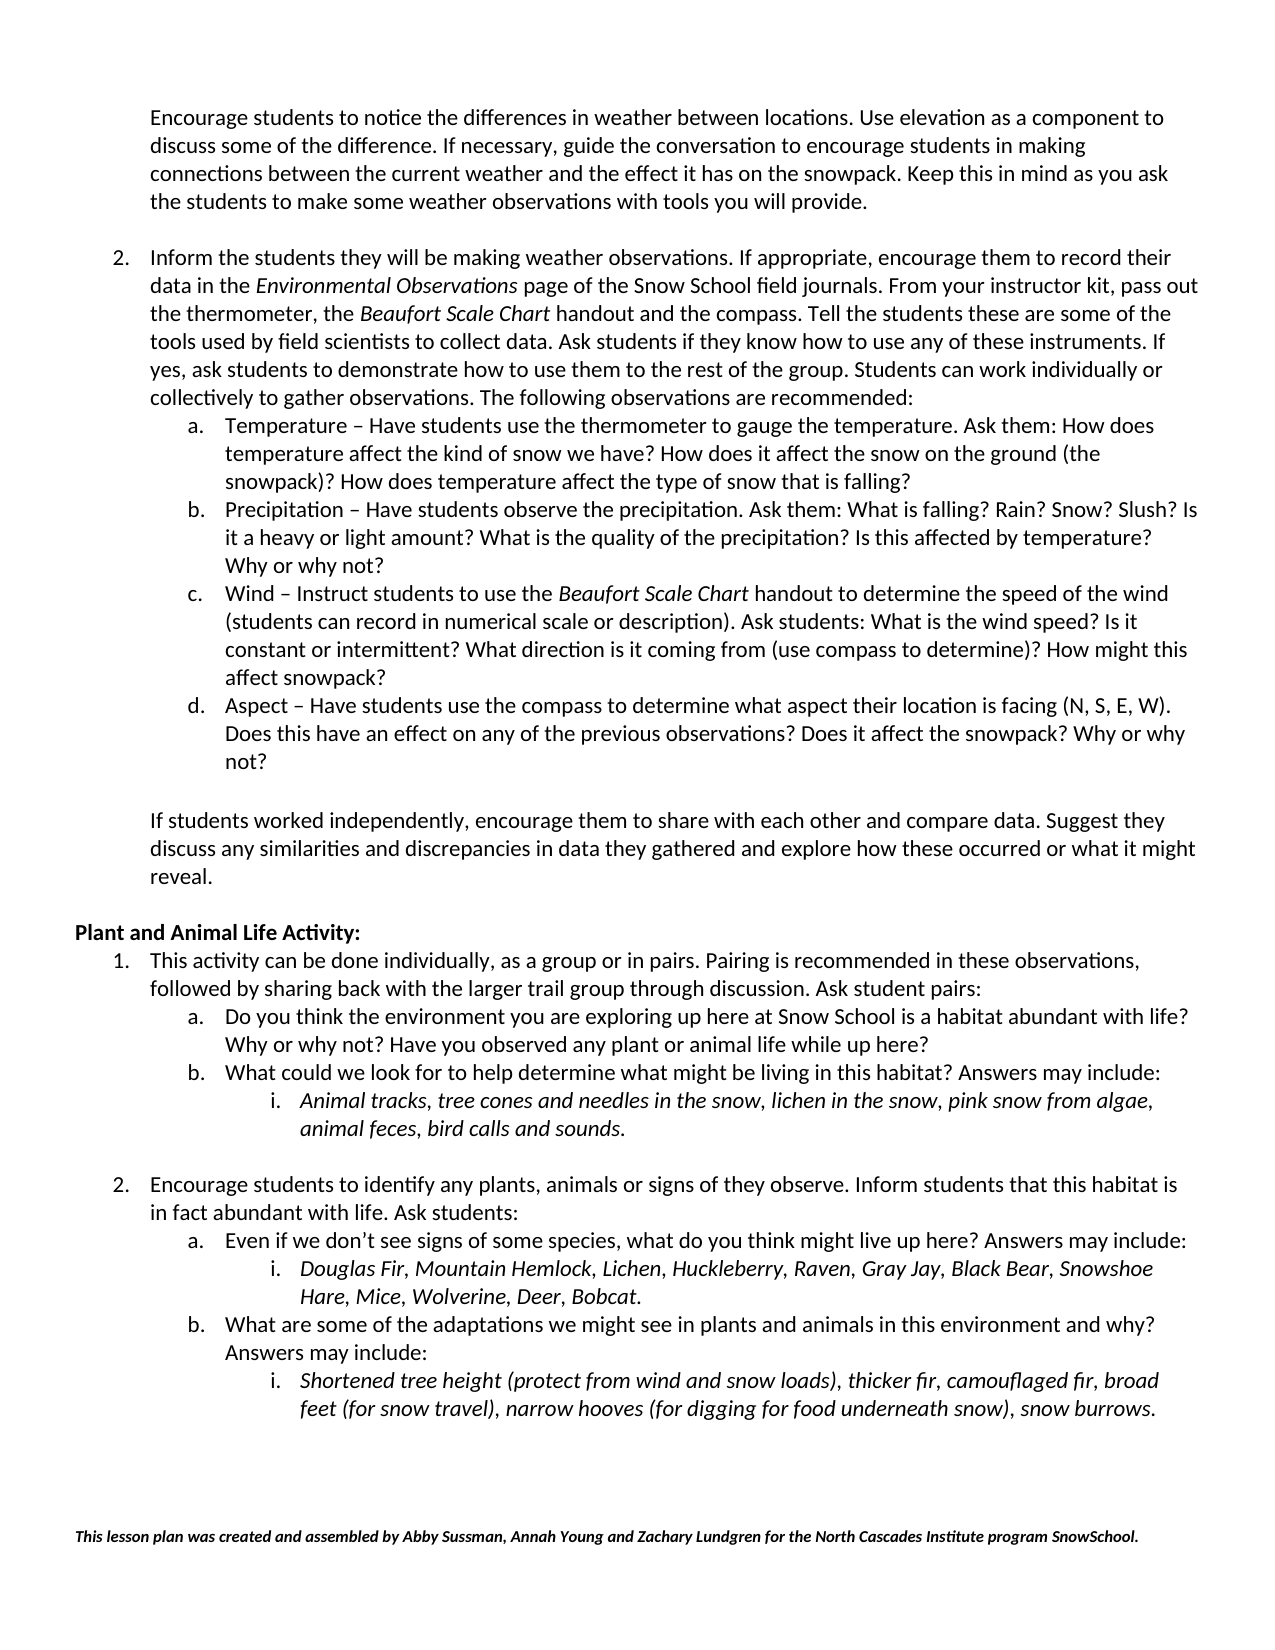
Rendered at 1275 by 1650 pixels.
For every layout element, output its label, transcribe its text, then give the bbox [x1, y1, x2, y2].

list Inform the students they will be making weather observations. If appropriate, encourage them to record their data in the Environmental Observations page of the Snow School field journals. From your instructor kit, pass out the thermometer, the Beaufort Scale Chart handout and the compass. Tell the students these are some of the tools used by field scientists to collect data. Ask students if they know how to use any of these instruments. If yes, ask students to demonstrate how to use them to the rest of the group. Students can work individually or collectively to gather observations. The following observations are recommended: [112, 243, 1200, 411]
list Precipitation – Have students observe the precipitation. Ask them: What is falling? Rain? Snow? Slush? Is it a heavy or light amount? What is the quality of the precipitation? Is this affected by temperature? Why or why not? [187, 495, 1200, 579]
list Wind – Instruct students to use the Beaufort Scale Chart handout to determine the speed of the wind (students can record in numerical scale or description). Ask students: What is the wind speed? Is it constant or intermittent? What direction is it coming from (use compass to determine)? How might this affect snowpack? [187, 579, 1200, 691]
list Aspect – Have students use the compass to determine what aspect their location is facing (N, S, E, W). Does this have an effect on any of the previous observations? Does it affect the snowpack? Why or why not? [187, 691, 1200, 776]
text Encourage students to notice the differences in weather between locations. Use elevation as a component to discuss some of the difference. If necessary, guide the conversation to encourage students in making connections between the current weather and the effect it has on the snowpack. Keep this in mind as you ask the students to make some weather observations with tools you will provide. [150, 103, 1200, 215]
list Douglas Fir, Mountain Hemlock, Lichen, Huckleberry, Raven, Gray Jay, Black Bear, Snowshoe Hare, Mice, Wolverine, Deer, Bobcat. [281, 1254, 1200, 1310]
list Animal tracks, tree cones and needles in the snow, lichen in the snow, pink snow from algae, animal feces, bird calls and sounds. [281, 1086, 1200, 1142]
list Temperature – Have students use the thermometer to gauge the temperature. Ask them: How does temperature affect the kind of snow we have? How does it affect the snow on the ground (the snowpack)? How does temperature affect the type of snow that is falling? [187, 411, 1200, 495]
list Do you think the environment you are exploring up here at Snow School is a habitat abundant with life? Why or why not? Have you observed any plant or animal life while up here? [187, 1002, 1200, 1058]
list What could we look for to help determine what might be living in this habitat? Answers may include: [187, 1058, 1200, 1086]
list Even if we don’t see signs of some species, what do you think might live up here? Answers may include: [187, 1226, 1200, 1254]
list If students worked independently, encourage them to share with each other and compare data. Suggest they discuss any similarities and discrepancies in data they gathered and explore how these occurred or what it might reveal. [150, 806, 1200, 890]
list This activity can be done individually, as a group or in pairs. Pairing is recommended in these observations, followed by sharing back with the larger trail group through discussion. Ask student pairs: [112, 946, 1200, 1002]
list What are some of the adaptations we might see in plants and animals in this environment and why? Answers may include: [187, 1310, 1200, 1366]
list Encourage students to identify any plants, animals or signs of they observe. Inform students that this habitat is in fact abundant with life. Ask students: [112, 1170, 1200, 1226]
text Plant and Animal Life Activity: [75, 918, 1200, 946]
list Shortened tree height (protect from wind and snow loads), thicker fir, camouflaged fir, broad feet (for snow travel), narrow hooves (for digging for food underneath snow), snow burrows. [281, 1366, 1200, 1422]
